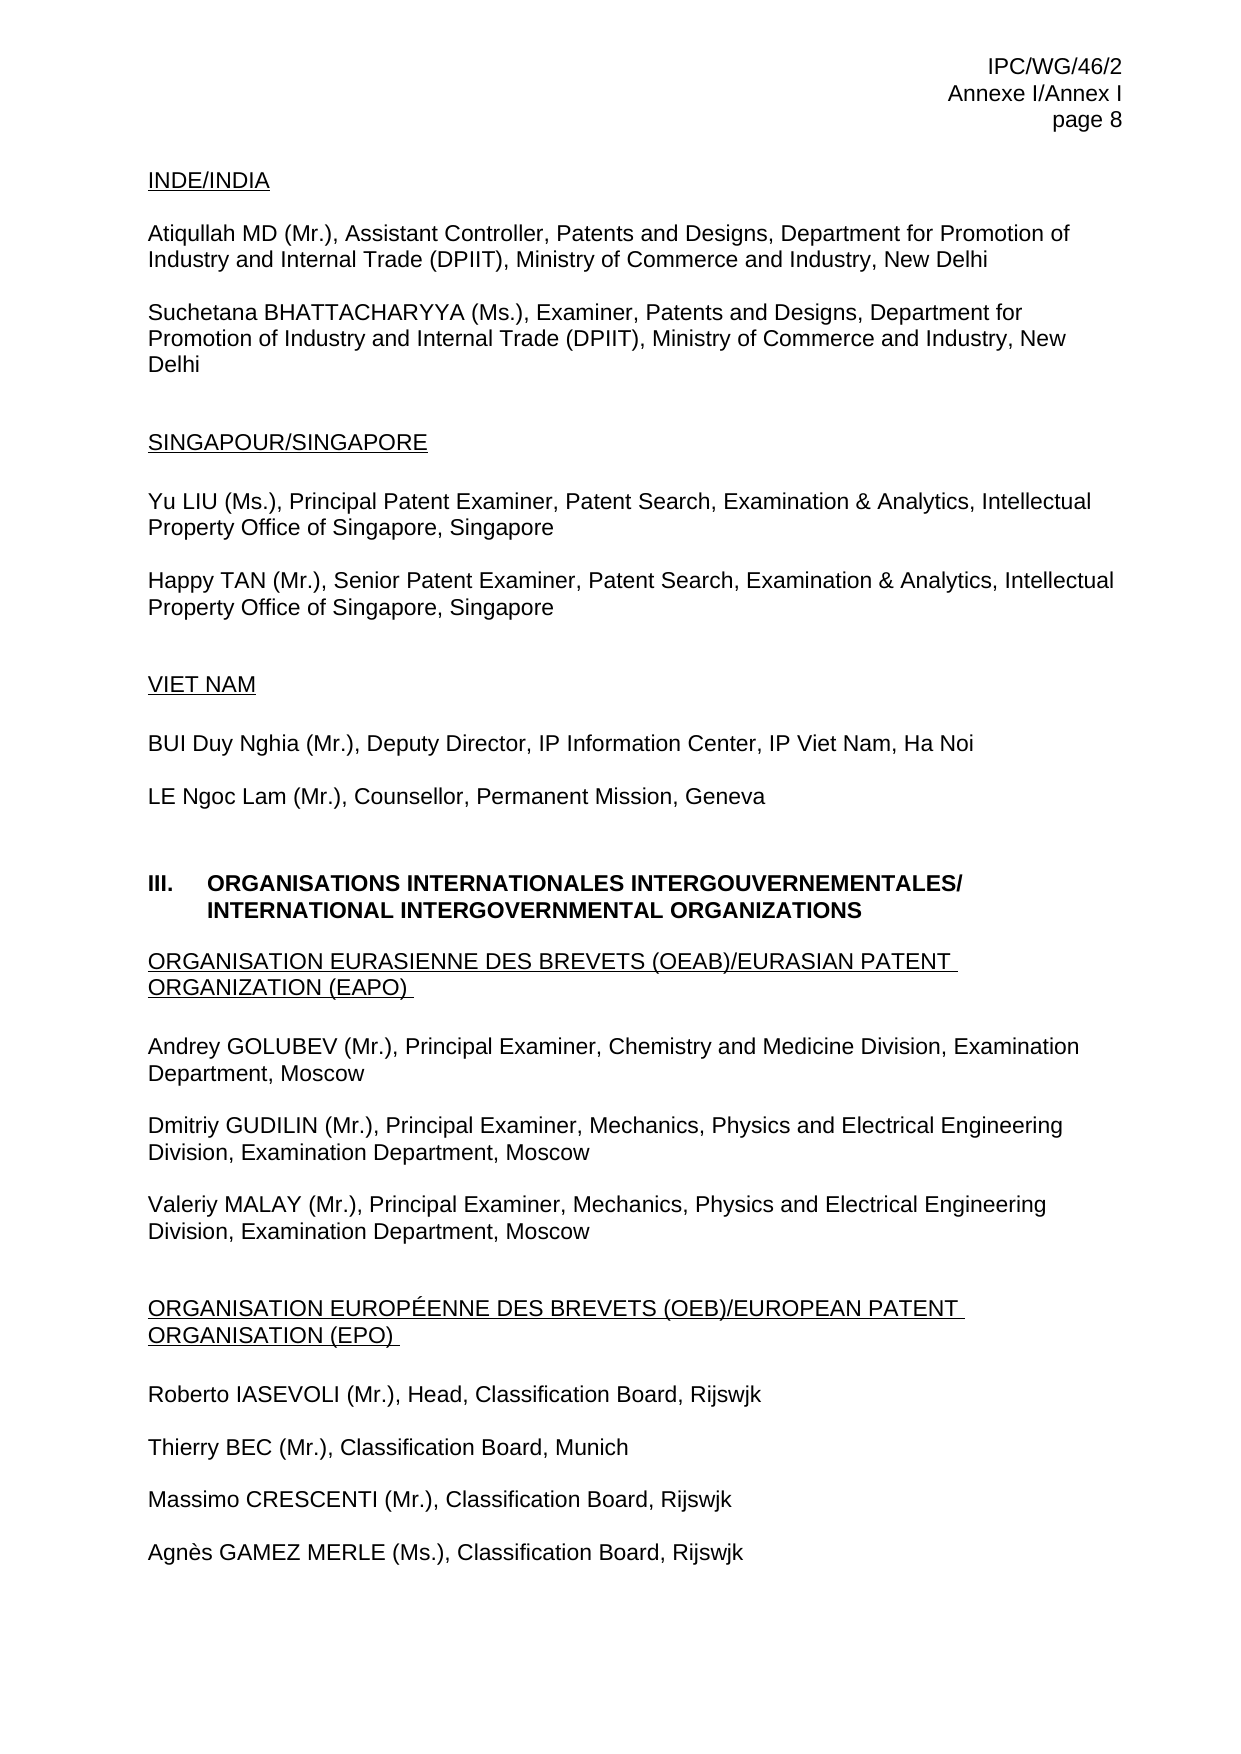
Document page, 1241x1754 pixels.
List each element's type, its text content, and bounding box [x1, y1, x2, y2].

text Roberto IASEVOLI (Mr.), Head, Classification Board, Rijswjk [148, 1381, 1122, 1407]
text Dmitriy GUDILIN (Mr.), Principal Examiner, Mechanics, Physics and Electrical Engineering Division, Examination Department, Moscow [148, 1112, 1122, 1165]
subtitle ORGANISATION EUROPÉENNE DES BREVETS (OEB)/EUROPEAN PATENT ORGANISATION (EPO) [148, 1295, 1122, 1348]
text Thierry BEC (Mr.), Classification Board, Munich [148, 1433, 1122, 1460]
text III. ORGANISATIONS INTERNATIONALES INTERGOUVERNEMENTALES/ INTERNATIONAL INTERGOVERNMENTAL ORGANIZATIONS [148, 870, 1122, 923]
subtitle VIET NAM [148, 671, 1122, 697]
text Massimo CRESCENTI (Mr.), Classification Board, Rijswjk [148, 1486, 1122, 1512]
text BUI Duy Nghia (Mr.), Deputy Director, IP Information Center, IP Viet Nam, Ha Noi [148, 730, 1122, 756]
text Yu LIU (Ms.), Principal Patent Examiner, Patent Search, Examination & Analytics, Intellectual Property Office of Singapore, Singapore [148, 488, 1122, 541]
text Andrey GOLUBEV (Mr.), Principal Examiner, Chemistry and Medicine Division, Examination Department, Moscow [148, 1033, 1122, 1086]
subtitle ORGANISATION EURASIENNE DES BREVETS (OEAB)/EURASIAN PATENT ORGANIZATION (EAPO) [148, 948, 1122, 1001]
text Valeriy MALAY (Mr.), Principal Examiner, Mechanics, Physics and Electrical Engineering Division, Examination Department, Moscow [148, 1191, 1122, 1244]
text Atiqullah MD (Mr.), Assistant Controller, Patents and Designs, Department for Promotion of Industry and Internal Trade (DPIIT), Ministry of Commerce and Industry, New Delhi [148, 219, 1122, 272]
subtitle SINGAPOUR/SINGAPORE [148, 429, 1122, 455]
text Agnès GAMEZ MERLE (Ms.), Classification Board, Rijswjk [148, 1539, 1122, 1565]
text Happy TAN (Mr.), Senior Patent Examiner, Patent Search, Examination & Analytics, Intellectual Property Office of Singapore, Singapore [148, 567, 1122, 620]
text LE Ngoc Lam (Mr.), Counsellor, Permanent Mission, Geneva [148, 783, 1122, 809]
text Suchetana BHATTACHARYYA (Ms.), Examiner, Patents and Designs, Department for Promotion of Industry and Internal Trade (DPIIT), Ministry of Commerce and Industry, New Delhi [148, 299, 1122, 378]
subtitle INDE/INDIA [148, 167, 1122, 193]
